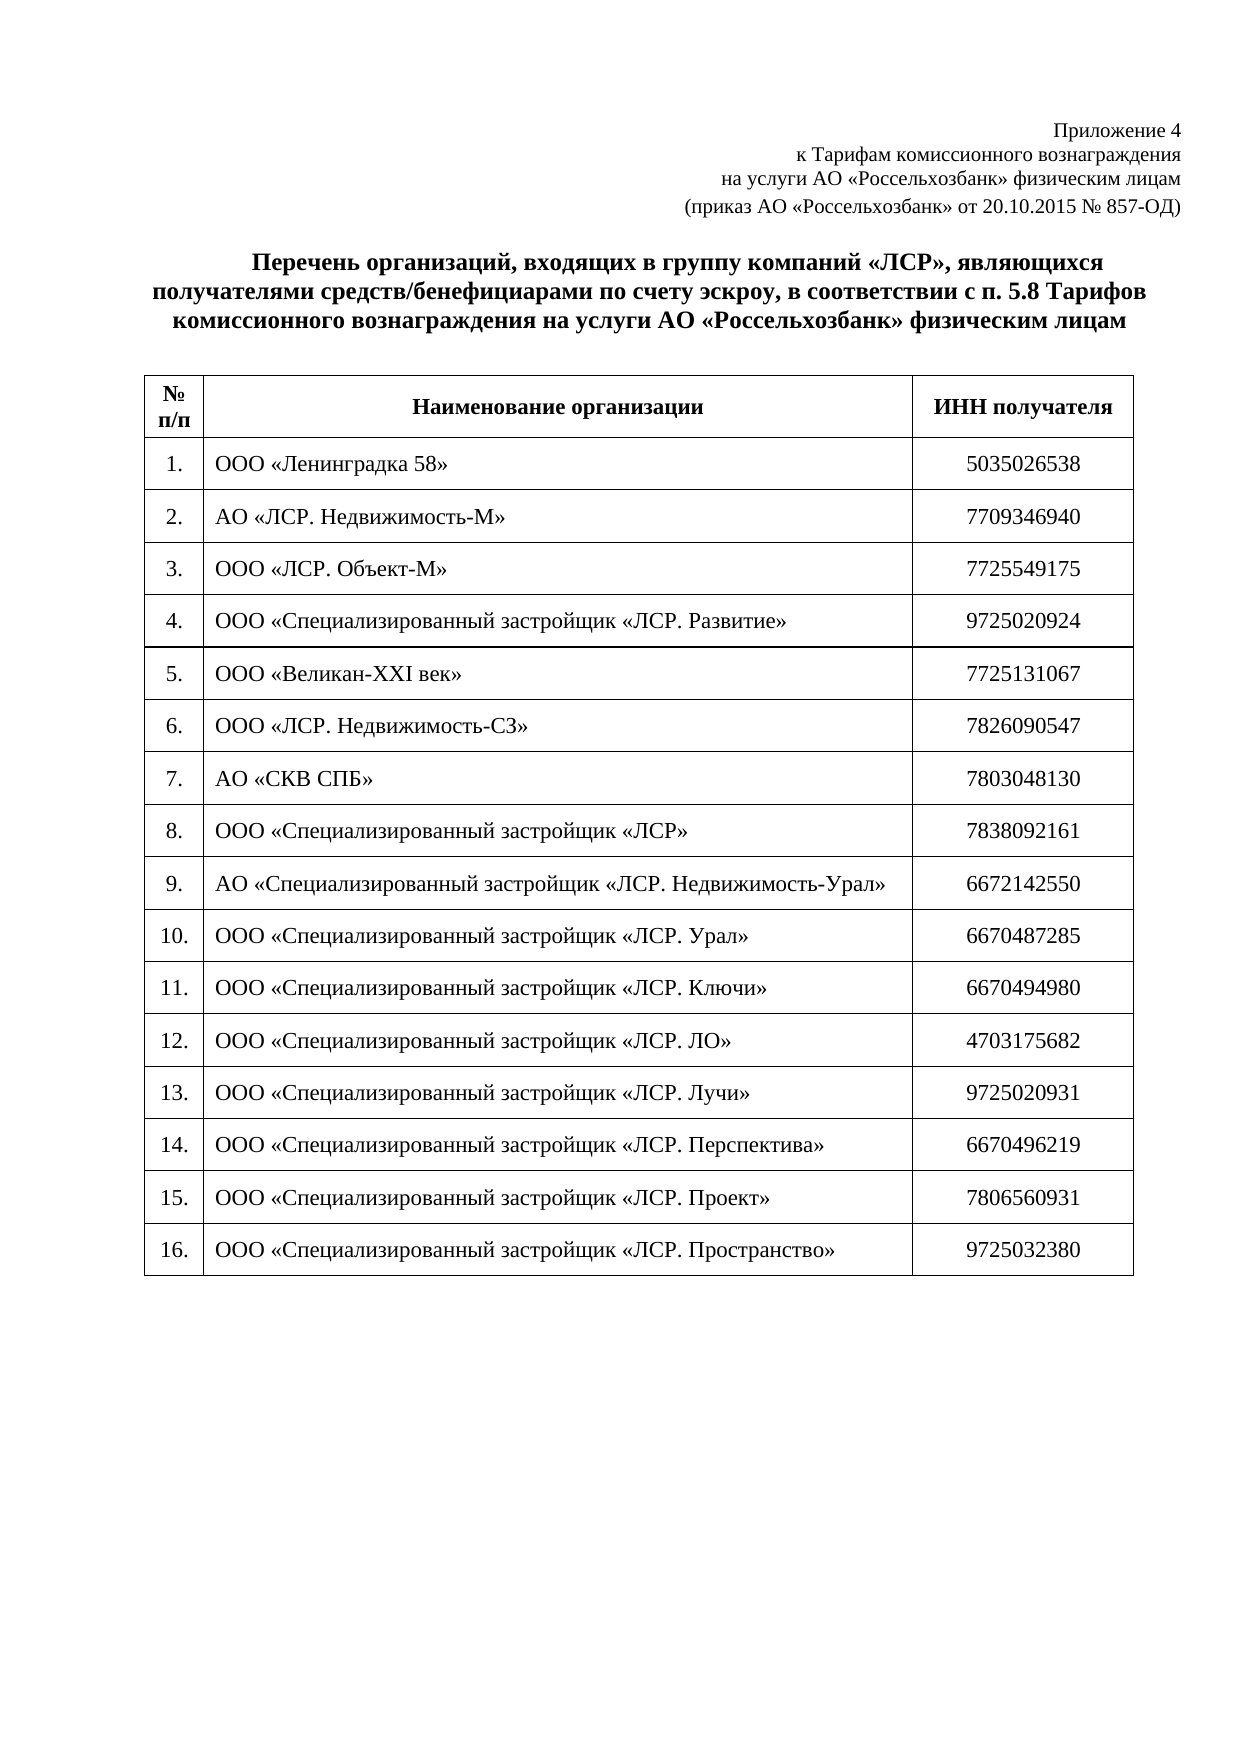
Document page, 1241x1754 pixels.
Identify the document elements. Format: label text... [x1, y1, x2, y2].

table_cell 5035026538 [913, 438, 1133, 489]
table_cell ООО «Специализированный застройщик «ЛСР. Развитие» [204, 595, 912, 646]
text на услуги АО «Россельхозбанк» физическим лицам [561, 166, 1181, 190]
table_cell 4. [145, 595, 203, 646]
table_cell 7725549175 [913, 543, 1133, 594]
table_cell ООО «Специализированный застройщик «ЛСР. Ключи» [204, 962, 912, 1013]
table_cell ООО «Специализированный застройщик «ЛСР. Пространство» [204, 1224, 912, 1275]
table_cell 10. [145, 910, 203, 961]
table_cell 6672142550 [913, 857, 1133, 908]
table_cell 7709346940 [913, 490, 1133, 542]
table_cell 7838092161 [913, 805, 1133, 856]
table_cell 6670487285 [913, 910, 1133, 961]
table_cell 14. [145, 1119, 203, 1170]
table_header ИНН получателя [913, 376, 1133, 437]
table_cell 4703175682 [913, 1014, 1133, 1066]
table_cell ООО «ЛСР. Объект-М» [204, 543, 912, 594]
table_cell 11. [145, 962, 203, 1013]
table_cell 16. [145, 1224, 203, 1275]
text к Тарифам комиссионного вознаграждения [561, 142, 1181, 166]
table_header Наименование организации [204, 376, 912, 437]
text (приказ АО «Россельхозбанк» от 20.10.2015 № 857-ОД) [634, 194, 1181, 218]
table_cell ООО «Специализированный застройщик «ЛСР. ЛО» [204, 1014, 912, 1066]
table_cell ООО «Специализированный застройщик «ЛСР. Проект» [204, 1171, 912, 1223]
table_cell 6670494980 [913, 962, 1133, 1013]
table_cell 3. [145, 543, 203, 594]
table_cell 7826090547 [913, 700, 1133, 751]
table_cell АО «ЛСР. Недвижимость-М» [204, 490, 912, 542]
table_cell АО «СКВ СПБ» [204, 752, 912, 804]
table_cell ООО «Специализированный застройщик «ЛСР» [204, 805, 912, 856]
table_cell 9725032380 [913, 1224, 1133, 1275]
table_cell 7803048130 [913, 752, 1133, 804]
table_cell 13. [145, 1067, 203, 1118]
table_cell 8. [145, 805, 203, 856]
table_cell ООО «Великан-XXI век» [204, 648, 912, 699]
table_cell 15. [145, 1171, 203, 1223]
table_cell ООО «Ленинградка 58» [204, 438, 912, 489]
table_cell ООО «Специализированный застройщик «ЛСР. Лучи» [204, 1067, 912, 1118]
table_cell 9725020931 [913, 1067, 1133, 1118]
text Приложение 4 [634, 118, 1181, 142]
table_cell 6670496219 [913, 1119, 1133, 1170]
table_cell ООО «Специализированный застройщик «ЛСР. Урал» [204, 910, 912, 961]
table_cell 12. [145, 1014, 203, 1066]
table_cell 7725131067 [913, 648, 1133, 699]
table_cell 7. [145, 752, 203, 804]
table_cell АО «Специализированный застройщик «ЛСР. Недвижимость-Урал» [204, 857, 912, 908]
table_cell 6. [145, 700, 203, 751]
table_cell 2. [145, 490, 203, 542]
table_cell 7806560931 [913, 1171, 1133, 1223]
table_cell ООО «ЛСР. Недвижимость-СЗ» [204, 700, 912, 751]
table_cell 1. [145, 438, 203, 489]
table_cell 9725020924 [913, 595, 1133, 646]
table_cell ООО «Специализированный застройщик «ЛСР. Перспектива» [204, 1119, 912, 1170]
table_header № п/п [145, 376, 203, 437]
table_cell 9. [145, 857, 203, 908]
text Перечень организаций, входящих в группу компаний «ЛСР», являющихся получателями средств/бенефициарами по счету эскроу, в соответствии с п. 5.8 Тарифов комиссионного вознаграждения на услуги АО «Россельхозбанк» физическим лицам [118, 247, 1181, 333]
table_cell 5. [145, 648, 203, 699]
